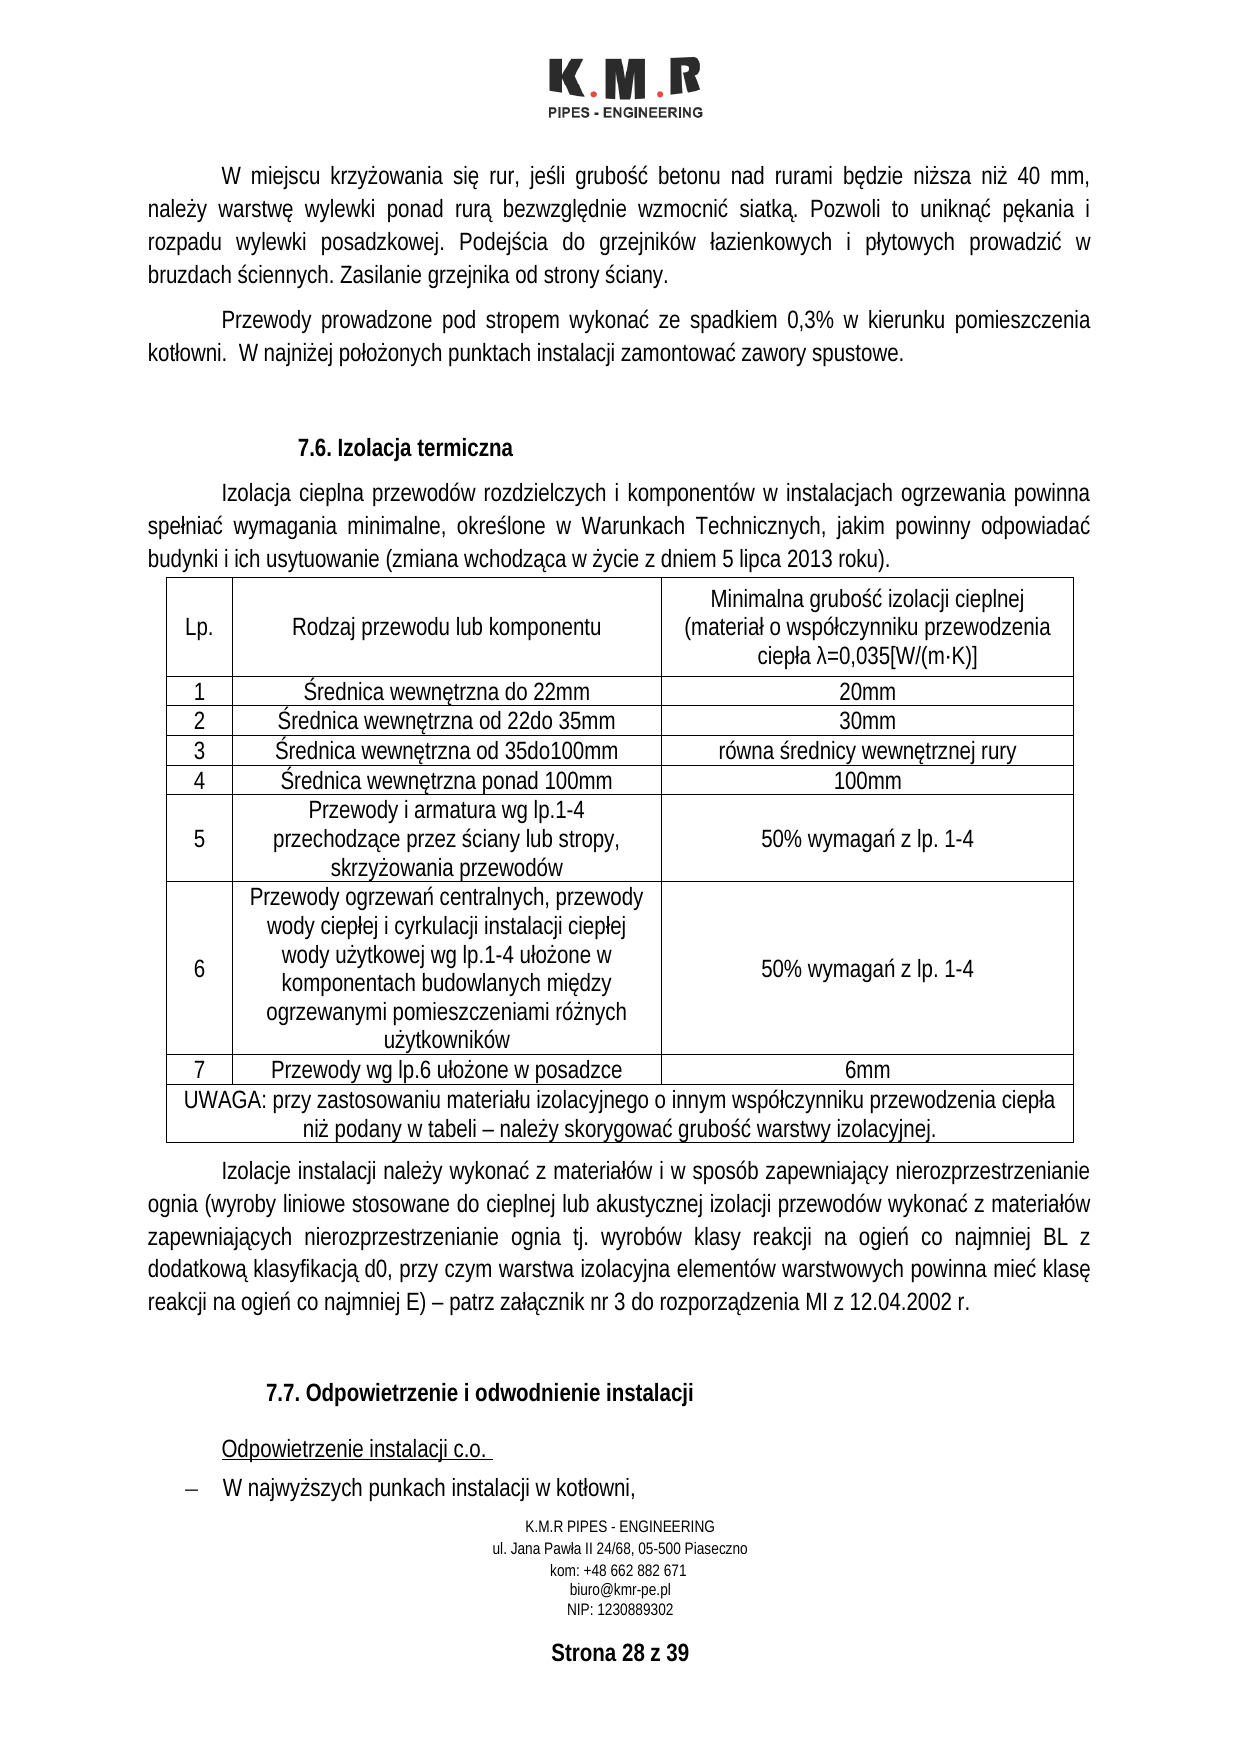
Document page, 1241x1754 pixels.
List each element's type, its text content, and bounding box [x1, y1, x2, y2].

table_cell 20mm [662, 677, 1073, 705]
table_cell 50% wymagań z lp. 1-4 [662, 882, 1073, 1054]
text Izolacje instalacji należy wykonać z materiałów i w sposób zapewniający nierozprzestrzenianie ognia (wyroby liniowe stosowane do cieplnej lub akustycznej izolacji przewodów wykonać z materiałów zapewniających nierozprzestrzenianie ognia tj. wyrobów klasy reakcji na ogień co najmniej BL z dodatkową klasyfikacją d0, przy czym warstwa izolacyjna elementów warstwowych powinna mieć klasę reakcji na ogień co najmniej E) – patrz załącznik nr 3 do rozporządzenia MI z 12.04.2002 r. [148, 1156, 1093, 1316]
picture [518, 29, 735, 144]
table_cell 30mm [662, 706, 1073, 735]
text Izolacja cieplna przewodów rozdzielczych i komponentów w instalacjach ogrzewania powinna spełniać wymagania minimalne, określone w Warunkach Technicznych, jakim powinny odpowiadać budynki i ich usytuowanie (zmiana wchodząca w życie z dniem 5 lipca 2013 roku). [148, 478, 1093, 572]
table_cell 50% wymagań z lp. 1-4 [662, 795, 1073, 881]
table_cell 2 [167, 706, 232, 735]
table_cell 3 [167, 736, 232, 764]
table_cell 5 [167, 795, 232, 881]
text Przewody prowadzone pod stropem wykonać ze spadkiem 0,3% w kierunku pomieszczenia kotłowni. W najniżej położonych punktach instalacji zamontować zawory spustowe. [148, 305, 1093, 367]
table_cell Średnica wewnętrzna od 22do 35mm [233, 706, 661, 735]
list 7.6. Izolacja termiczna [298, 432, 1093, 461]
table_cell Przewody i armatura wg lp.1-4 przechodzące przez ściany lub stropy, skrzyżowania przewodów [233, 795, 661, 881]
table_cell 1 [167, 677, 232, 705]
text W miejscu krzyżowania się rur, jeśli grubość betonu nad rurami będzie niższa niż 40 mm, należy warstwę wylewki ponad rurą bezwzględnie wzmocnić siatką. Pozwoli to uniknąć pękania i rozpadu wylewki posadzkowej. Podejścia do grzejników łazienkowych i płytowych prowadzić w bruzdach ściennych. Zasilanie grzejnika od strony ściany. [148, 161, 1093, 288]
table_cell Przewody ogrzewań centralnych, przewody wody ciepłej i cyrkulacji instalacji ciepłej wody użytkowej wg lp.1-4 ułożone w komponentach budowlanych między ogrzewanymi pomieszczeniami różnych użytkowników [233, 882, 661, 1054]
table_cell UWAGA: przy zastosowaniu materiału izolacyjnego o innym współczynniku przewodzenia ciepła niż podany w tabeli – należy skorygować grubość warstwy izolacyjnej. [167, 1085, 1073, 1142]
table_cell 6 [167, 882, 232, 1054]
table_cell Średnica wewnętrzna do 22mm [233, 677, 661, 705]
table_cell Średnica wewnętrzna ponad 100mm [233, 766, 661, 794]
list 7.7. Odpowietrzenie i odwodnienie instalacji [266, 1378, 1093, 1407]
table_cell 7 [167, 1055, 232, 1084]
text W najwyższych punkach instalacji w kotłowni, [185, 1473, 1093, 1502]
table_header Minimalna grubość izolacji cieplnej (materiał o współczynniku przewodzenia ciepła λ=0,035[W/(m·K)] [662, 578, 1073, 676]
table_cell równa średnicy wewnętrznej rury [662, 736, 1073, 764]
table_cell 6mm [662, 1055, 1073, 1084]
table_cell Przewody wg lp.6 ułożone w posadzce [233, 1055, 661, 1084]
table_cell 4 [167, 766, 232, 794]
table_header Rodzaj przewodu lub komponentu [233, 578, 661, 676]
table_header Lp. [167, 578, 232, 676]
table_cell 100mm [662, 766, 1073, 794]
table_cell Średnica wewnętrzna od 35do100mm [233, 736, 661, 764]
text Odpowietrzenie instalacji c.o. [148, 1434, 1093, 1462]
